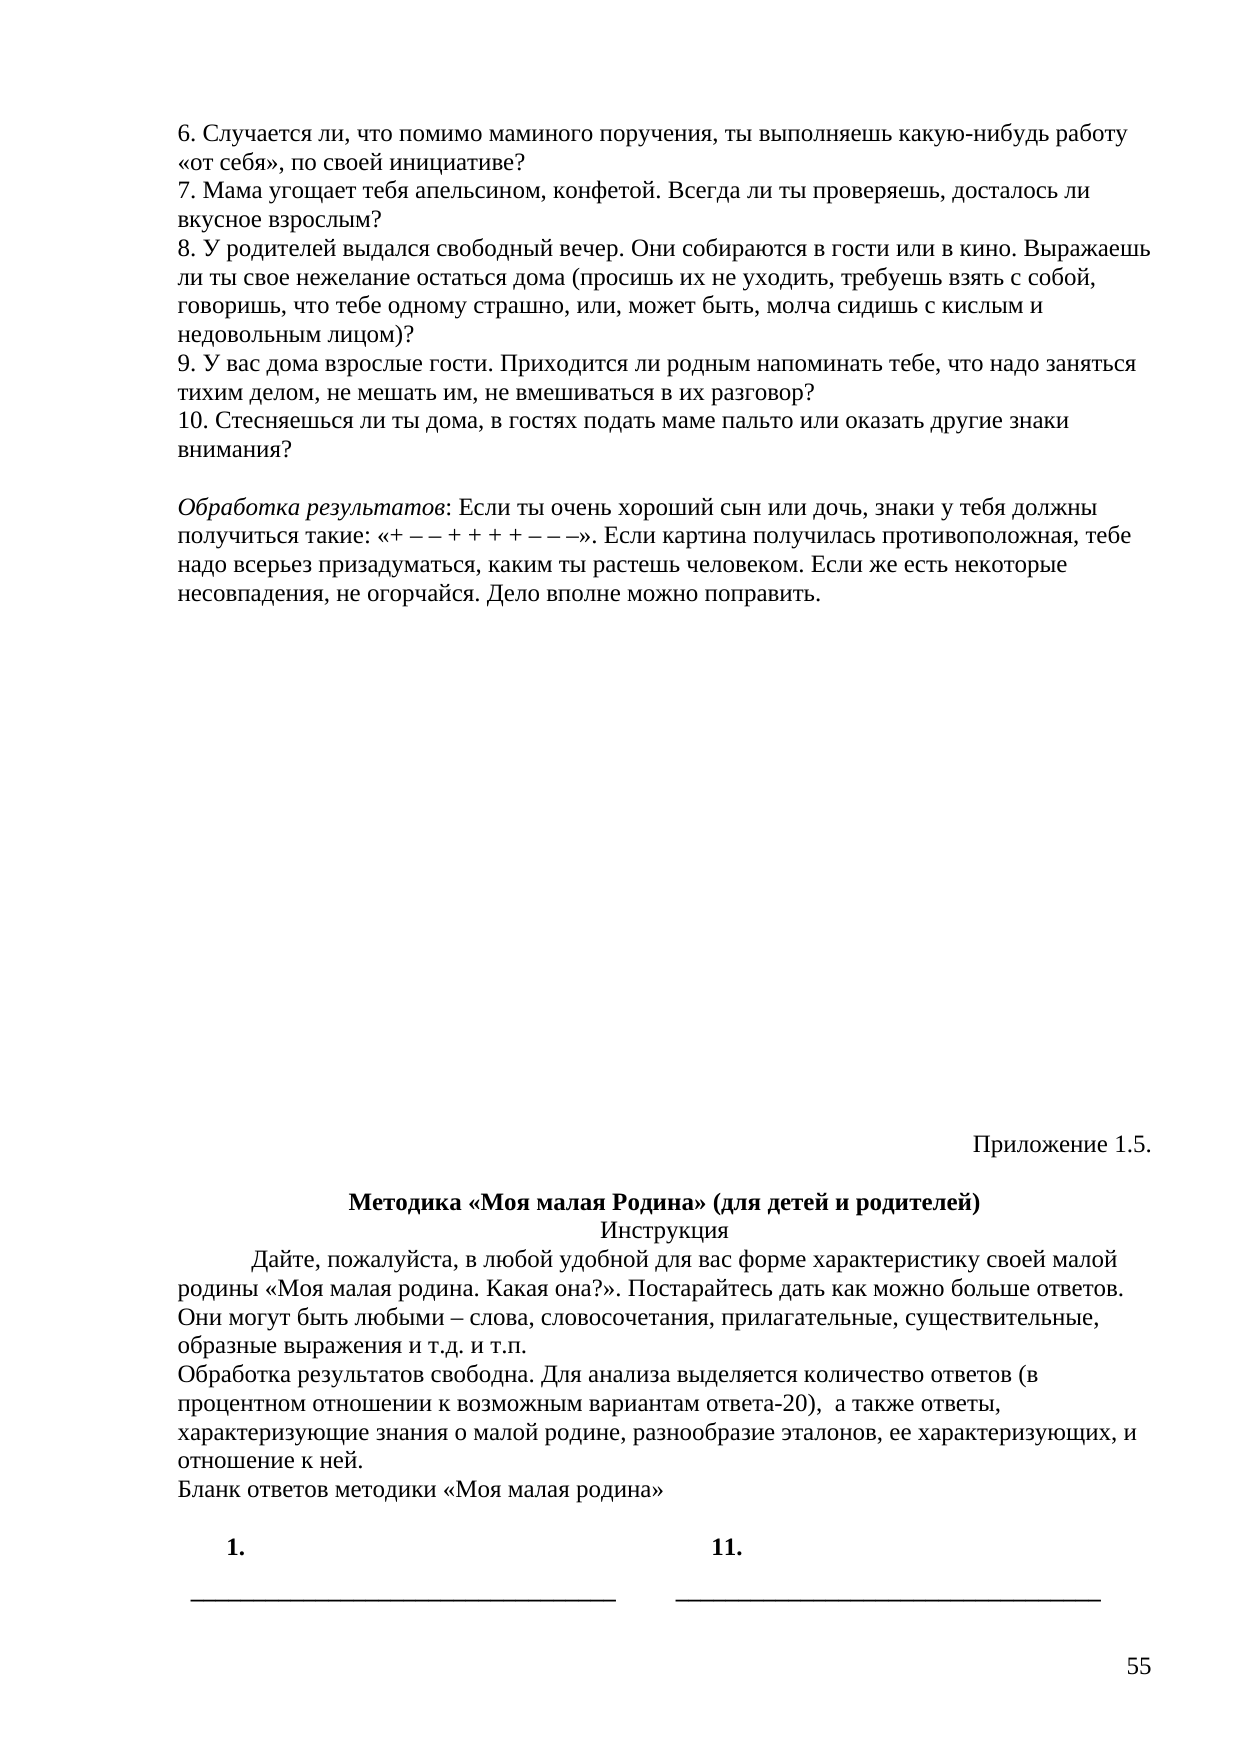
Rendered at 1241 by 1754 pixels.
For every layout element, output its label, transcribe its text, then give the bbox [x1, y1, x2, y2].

text 10. Стесняешься ли ты дома, в гостях подать маме пальто или оказать другие знаки внимания? [177, 406, 1152, 463]
table_header 11. __________________________________ [664, 1532, 1149, 1618]
text Инструкция [177, 1215, 1152, 1244]
table_header 1. __________________________________ [179, 1532, 664, 1618]
text 8. У родителей выдался свободный вечер. Они собираются в гости или в кино. Выражаешь ли ты свое нежелание остаться дома (просишь их не уходить, требуешь взять с собой, говоришь, что тебе одному страшно, или, может быть, молча сидишь с кислым и недовольным лицом)? [177, 233, 1152, 348]
text Приложение 1.5. [177, 1129, 1152, 1158]
text Дайте, пожалуйста, в любой удобной для вас форме характеристику своей малой родины «Моя малая родина. Какая она?». Постарайтесь дать как можно больше ответов. Они могут быть любыми – слова, словосочетания, прилагательные, существительные, образные выражения и т.д. и т.п. [177, 1244, 1152, 1359]
text Методика «Моя малая Родина» (для детей и родителей) [177, 1187, 1152, 1215]
text 7. Мама угощает тебя апельсином, конфетой. Всегда ли ты проверяешь, досталось ли вкусное взрослым? [177, 176, 1152, 233]
text 6. Случается ли, что помимо маминого поручения, ты выполняешь какую-нибудь работу «от себя», по своей инициативе? [177, 118, 1152, 176]
text 9. У вас дома взрослые гости. Приходится ли родным напоминать тебе, что надо заняться тихим делом, не мешать им, не вмешиваться в их разговор? [177, 348, 1152, 406]
text Обработка результатов свободна. Для анализа выделяется количество ответов (в процентном отношении к возможным вариантам ответа-20), а также ответы, характеризующие знания о малой родине, разнообразие эталонов, ее характеризующих, и отношение к ней. [177, 1359, 1152, 1474]
text Бланк ответов методики «Моя малая родина» [177, 1474, 1152, 1503]
text Обработка результатов: Если ты очень хороший сын или дочь, знаки у тебя должны получиться такие: «+ – – + + + + – – –». Если картина получилась противоположная, тебе надо всерьез призадуматься, каким ты растешь человеком. Если же есть некоторые несовпадения, не огорчайся. Дело вполне можно поправить. [177, 492, 1152, 607]
